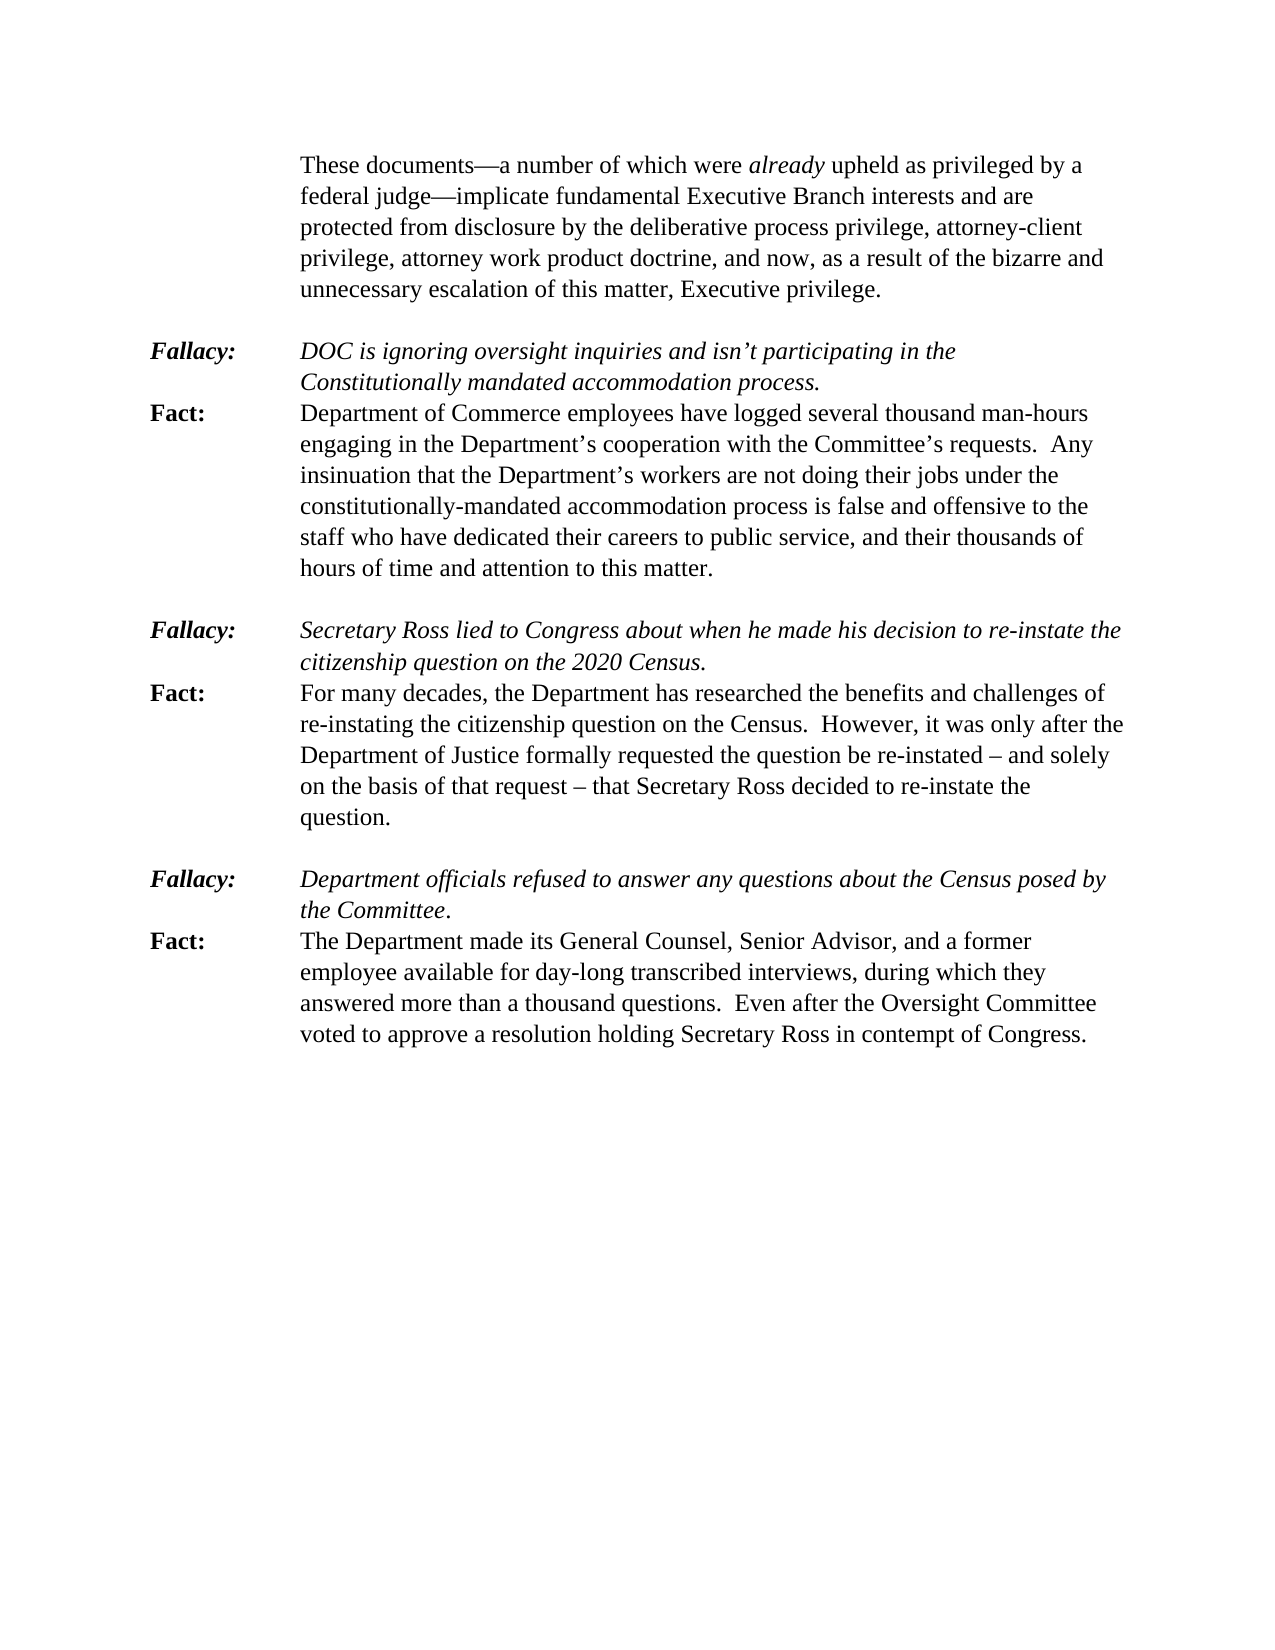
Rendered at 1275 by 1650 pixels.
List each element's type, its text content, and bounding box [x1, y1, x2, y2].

text employee available for day-long transcribed interviews, during which they [225, 957, 1125, 986]
text Fact: The Department made its General Counsel, Senior Advisor, and a former [150, 926, 1125, 955]
text These documents—a number of which were already upheld as privileged by a federal judge—implicate fundamental Executive Branch interests and are protected from disclosure by the deliberative process privilege, attorney-client privilege, attorney work product doctrine, and now, as a result of the bizarre and unnecessary escalation of this matter, Executive privilege. [300, 150, 1125, 303]
text Fact: For many decades, the Department has researched the benefits and challenges of re-instating the citizenship question on the Census. However, it was only after the Department of Justice formally requested the question be re-instated – and solely on the basis of that request – that Secretary Ross decided to re-instate the question. [150, 678, 1125, 831]
text voted to approve a resolution holding Secretary Ross in contempt of Congress. [225, 1019, 1125, 1048]
text Fallacy: Secretary Ross lied to Congress about when he made his decision to re-instate the citizenship question on the 2020 Census. [150, 616, 1125, 675]
text Fallacy: Department officials refused to answer any questions about the Census posed by [150, 864, 1125, 893]
text the Committee. [225, 895, 1125, 924]
text answered more than a thousand questions. Even after the Oversight Committee [225, 988, 1125, 1017]
text Fallacy: DOC is ignoring oversight inquiries and isn’t participating in the Constitutionally mandated accommodation process. [150, 336, 1125, 396]
text Fact: Department of Commerce employees have logged several thousand man-hours engaging in the Department’s cooperation with the Committee’s requests. Any insinuation that the Department’s workers are not doing their jobs under the constitutionally-mandated accommodation process is false and offensive to the staff who have dedicated their careers to public service, and their thousands of hours of time and attention to this matter. [150, 398, 1125, 582]
